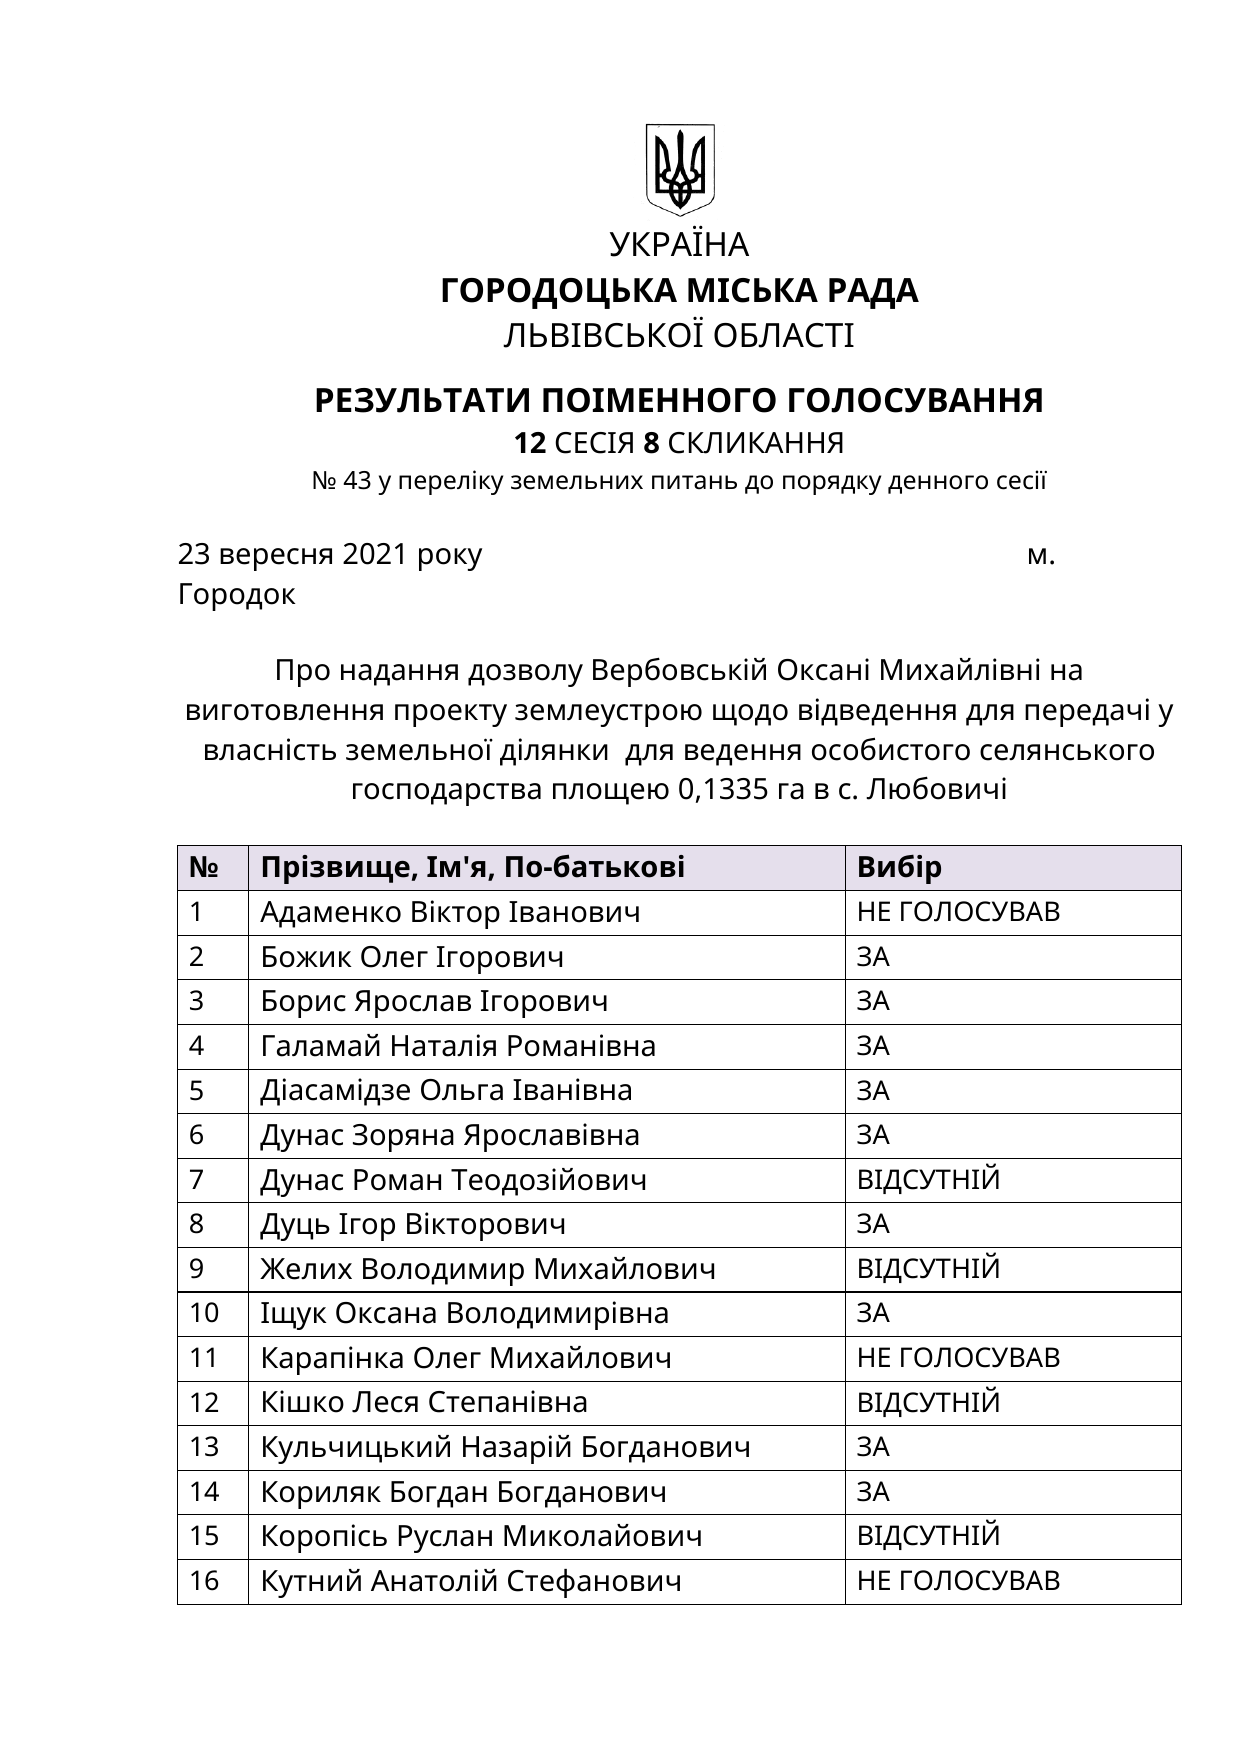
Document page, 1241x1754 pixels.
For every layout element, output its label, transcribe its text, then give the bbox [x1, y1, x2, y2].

table_cell 4 [178, 1025, 248, 1068]
table_cell Кориляк Богдан Богданович [249, 1471, 845, 1514]
table_cell 8 [178, 1203, 248, 1247]
table_cell Борис Ярослав Ігорович [249, 980, 845, 1024]
table_cell 1 [178, 891, 248, 935]
table_cell НЕ ГОЛОСУВАВ [846, 1560, 1181, 1603]
table_cell 16 [178, 1560, 248, 1603]
table_cell 6 [178, 1114, 248, 1158]
text РЕЗУЛЬТАТИ ПОІМЕННОГО ГОЛОСУВАННЯ [177, 377, 1181, 423]
table_cell ВІДСУТНІЙ [846, 1159, 1181, 1202]
table_cell ЗА [846, 1114, 1181, 1158]
table_cell 5 [178, 1070, 248, 1113]
table_header Вибір [846, 846, 1181, 890]
table_cell 2 [178, 936, 248, 979]
table_cell Божик Олег Ігорович [249, 936, 845, 979]
table_cell ЗА [846, 1293, 1181, 1336]
table_cell 15 [178, 1515, 248, 1559]
text УКРАЇНА [177, 221, 1181, 266]
table_header Прізвище, Ім'я, По-батькові [249, 846, 845, 890]
table_cell Іщук Оксана Володимирівна [249, 1293, 845, 1336]
table_cell Кішко Леся Степанівна [249, 1382, 845, 1425]
table_cell ЗА [846, 1203, 1181, 1247]
table_cell Кульчицький Назарій Богданович [249, 1426, 845, 1470]
table_cell НЕ ГОЛОСУВАВ [846, 1337, 1181, 1381]
text ЛЬВІВСЬКОЇ ОБЛАСТІ [177, 312, 1181, 357]
text ГОРОДОЦЬКА МІСЬКА РАДА [177, 266, 1181, 312]
table_cell ВІДСУТНІЙ [846, 1382, 1181, 1425]
table_cell НЕ ГОЛОСУВАВ [846, 891, 1181, 935]
text № 43 у переліку земельних питань до порядку денного сесії [177, 462, 1181, 496]
table_cell ЗА [846, 1471, 1181, 1514]
text 23 вересня 2021 року м. Городок [177, 533, 1181, 613]
table_cell Дуць Ігор Вікторович [249, 1203, 845, 1247]
table_cell ВІДСУТНІЙ [846, 1248, 1181, 1291]
table_cell Адаменко Віктор Іванович [249, 891, 845, 935]
table_cell 3 [178, 980, 248, 1024]
table_cell 13 [178, 1426, 248, 1470]
table_cell 9 [178, 1248, 248, 1291]
table_cell Желих Володимир Михайлович [249, 1248, 845, 1291]
table_cell ЗА [846, 1070, 1181, 1113]
table_cell 12 [178, 1382, 248, 1425]
table_header № [178, 846, 248, 890]
text Про надання дозволу Вербовській Оксані Михайлівні на виготовлення проекту землеустрою щодо відведення для передачі у власність земельної ділянки для ведення особистого селянського господарства площею 0,1335 га в с. Любовичі [177, 649, 1181, 808]
table_cell ЗА [846, 936, 1181, 979]
table_cell 11 [178, 1337, 248, 1381]
table_cell ЗА [846, 1025, 1181, 1068]
table_cell ЗА [846, 1426, 1181, 1470]
table_cell Галамай Наталія Романівна [249, 1025, 845, 1068]
table_cell 14 [178, 1471, 248, 1514]
table_cell ЗА [846, 980, 1181, 1024]
table_cell ВІДСУТНІЙ [846, 1515, 1181, 1559]
table_cell Дунас Роман Теодозійович [249, 1159, 845, 1202]
table_cell 10 [178, 1293, 248, 1336]
table_cell Діасамідзе Ольга Іванівна [249, 1070, 845, 1113]
picture [633, 118, 726, 221]
table_cell 7 [178, 1159, 248, 1202]
table_cell Кутний Анатолій Стефанович [249, 1560, 845, 1603]
text 12 СЕСІЯ 8 СКЛИКАННЯ [177, 423, 1181, 462]
table_cell Карапінка Олег Михайлович [249, 1337, 845, 1381]
table_cell Дунас Зоряна Ярославівна [249, 1114, 845, 1158]
table_cell Коропісь Руслан Миколайович [249, 1515, 845, 1559]
